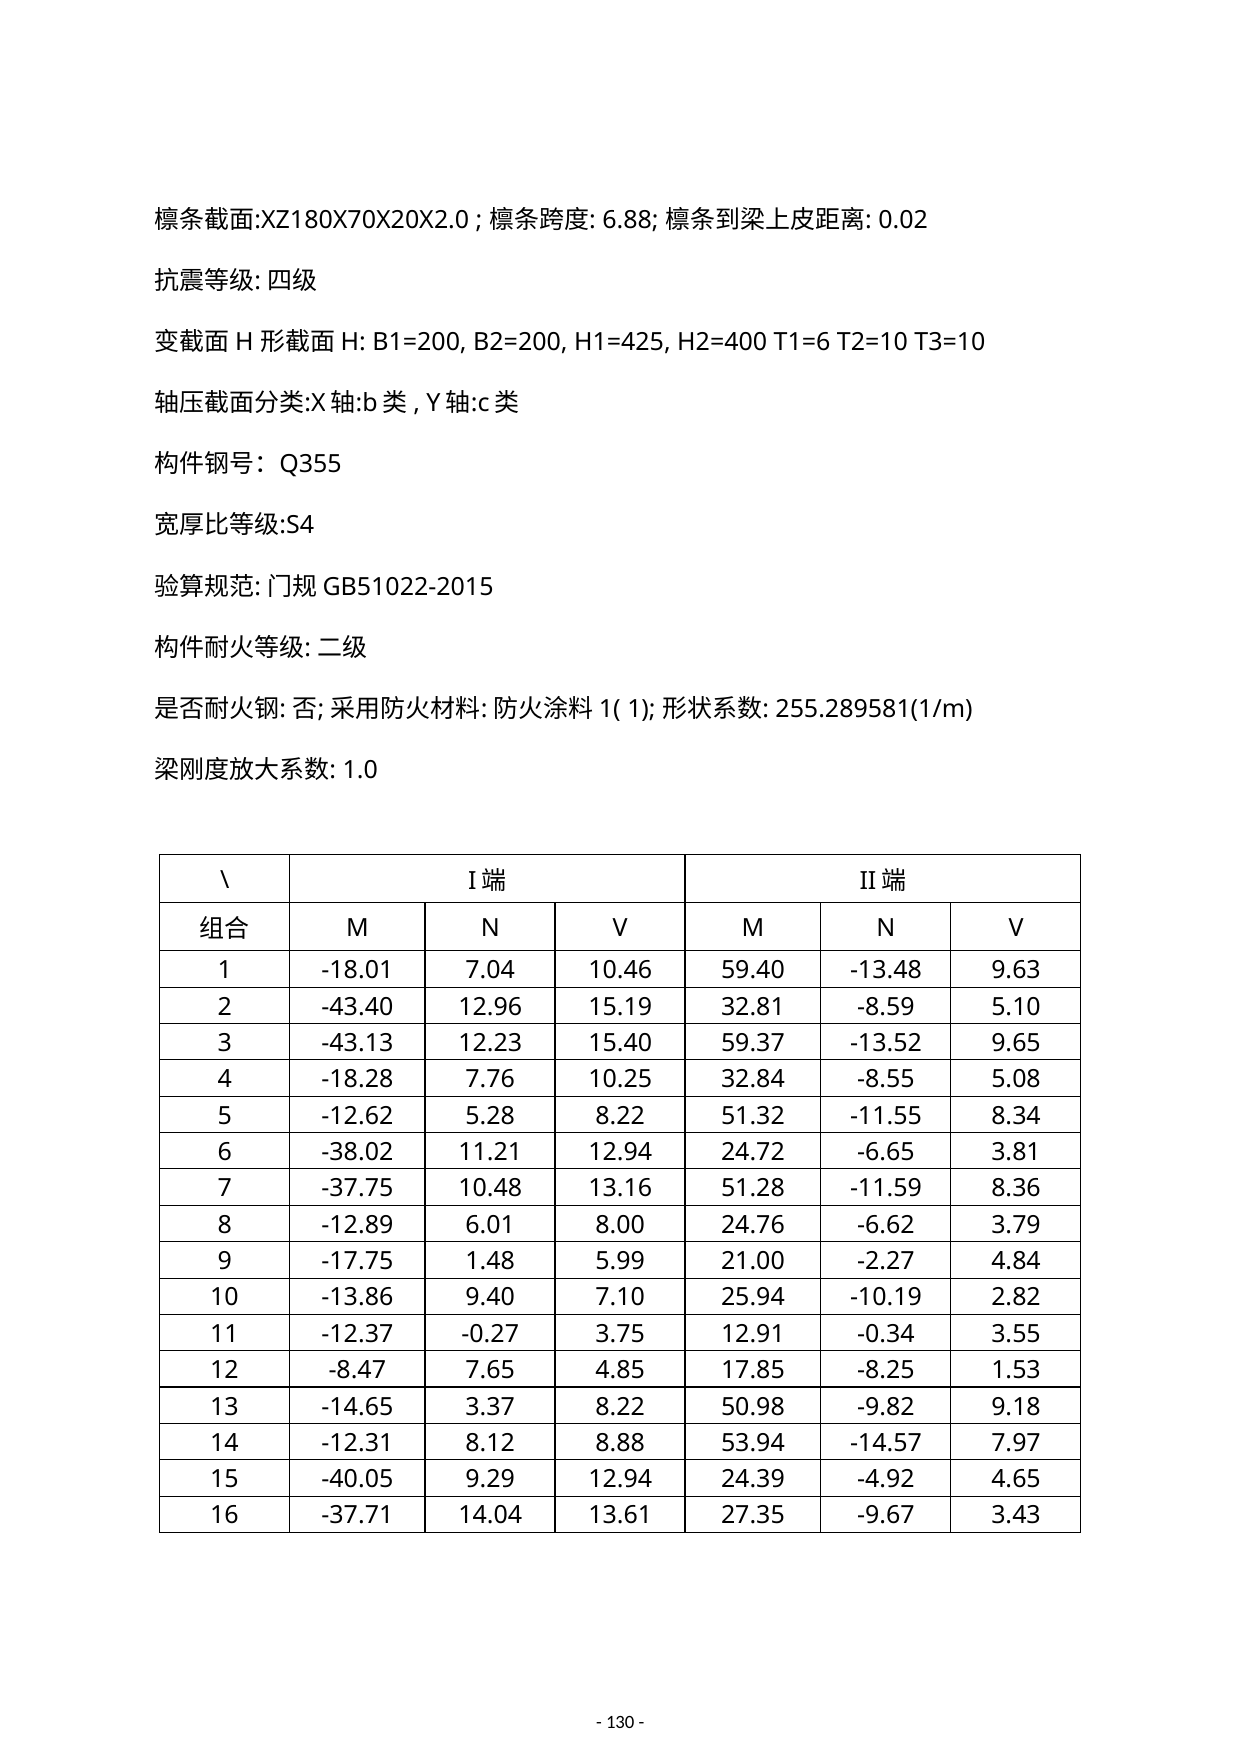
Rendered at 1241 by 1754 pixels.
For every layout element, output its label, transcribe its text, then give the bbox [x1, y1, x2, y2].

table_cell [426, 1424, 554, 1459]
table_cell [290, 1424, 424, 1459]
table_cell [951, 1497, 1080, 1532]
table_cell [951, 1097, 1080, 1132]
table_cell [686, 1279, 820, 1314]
text 梁刚度放大系数: 1.0 [148, 744, 1093, 791]
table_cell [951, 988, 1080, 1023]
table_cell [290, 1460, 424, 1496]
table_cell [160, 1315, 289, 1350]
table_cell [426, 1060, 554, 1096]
text 验算规范: 门规GB51022-2015 [148, 561, 1093, 608]
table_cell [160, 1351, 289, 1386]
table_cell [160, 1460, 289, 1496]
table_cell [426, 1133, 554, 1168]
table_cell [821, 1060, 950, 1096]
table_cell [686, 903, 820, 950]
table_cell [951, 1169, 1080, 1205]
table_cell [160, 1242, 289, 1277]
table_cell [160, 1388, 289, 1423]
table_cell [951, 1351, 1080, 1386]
text 檩条截面:XZ180X70X20X2.0 ; 檩条跨度: 6.88; 檩条到梁上皮距离: 0.02 [148, 194, 1093, 241]
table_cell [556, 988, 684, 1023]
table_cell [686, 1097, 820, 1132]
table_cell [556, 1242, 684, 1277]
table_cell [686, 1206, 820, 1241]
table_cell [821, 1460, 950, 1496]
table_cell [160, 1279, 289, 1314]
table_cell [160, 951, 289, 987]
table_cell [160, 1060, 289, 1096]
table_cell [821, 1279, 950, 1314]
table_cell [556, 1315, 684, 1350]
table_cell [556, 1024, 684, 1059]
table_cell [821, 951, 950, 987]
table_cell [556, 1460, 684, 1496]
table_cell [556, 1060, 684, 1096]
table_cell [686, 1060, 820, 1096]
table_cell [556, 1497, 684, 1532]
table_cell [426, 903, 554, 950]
text 轴压截面分类:X轴:b类 , Y轴:c类 [148, 377, 1093, 424]
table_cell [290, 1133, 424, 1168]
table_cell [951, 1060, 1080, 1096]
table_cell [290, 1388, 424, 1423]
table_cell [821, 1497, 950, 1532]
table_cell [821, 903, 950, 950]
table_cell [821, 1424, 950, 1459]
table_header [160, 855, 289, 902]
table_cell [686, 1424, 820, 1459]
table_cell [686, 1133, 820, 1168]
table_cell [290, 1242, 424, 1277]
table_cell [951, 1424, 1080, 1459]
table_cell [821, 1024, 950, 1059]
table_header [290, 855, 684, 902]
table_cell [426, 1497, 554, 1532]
text 是否耐火钢: 否; 采用防火材料: 防火涂料1( 1); 形状系数: 255.289581(1/m) [148, 683, 1093, 730]
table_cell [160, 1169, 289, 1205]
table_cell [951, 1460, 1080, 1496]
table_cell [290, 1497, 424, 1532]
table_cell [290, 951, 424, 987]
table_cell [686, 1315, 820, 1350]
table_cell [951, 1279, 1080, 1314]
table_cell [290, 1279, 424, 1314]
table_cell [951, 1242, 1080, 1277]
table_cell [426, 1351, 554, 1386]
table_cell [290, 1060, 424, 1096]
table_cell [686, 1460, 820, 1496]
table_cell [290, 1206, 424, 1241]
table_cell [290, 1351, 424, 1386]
text 宽厚比等级:S4 [148, 499, 1093, 547]
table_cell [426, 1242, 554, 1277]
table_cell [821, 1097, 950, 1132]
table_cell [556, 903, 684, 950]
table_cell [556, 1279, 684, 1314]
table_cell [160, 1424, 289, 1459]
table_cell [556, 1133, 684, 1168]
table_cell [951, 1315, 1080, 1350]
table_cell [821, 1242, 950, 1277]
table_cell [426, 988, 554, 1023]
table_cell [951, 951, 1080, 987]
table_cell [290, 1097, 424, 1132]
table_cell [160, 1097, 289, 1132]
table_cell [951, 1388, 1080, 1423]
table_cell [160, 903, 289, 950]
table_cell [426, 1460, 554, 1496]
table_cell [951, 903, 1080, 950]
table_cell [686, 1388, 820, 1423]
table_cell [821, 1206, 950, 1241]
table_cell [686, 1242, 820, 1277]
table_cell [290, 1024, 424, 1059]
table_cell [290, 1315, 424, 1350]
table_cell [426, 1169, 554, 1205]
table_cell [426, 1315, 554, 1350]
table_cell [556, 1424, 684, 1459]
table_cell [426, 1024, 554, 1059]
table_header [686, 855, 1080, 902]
text 变截面 H 形截面 H: B1=200, B2=200, H1=425, H2=400 T1=6 T2=10 T3=10 [148, 316, 1093, 363]
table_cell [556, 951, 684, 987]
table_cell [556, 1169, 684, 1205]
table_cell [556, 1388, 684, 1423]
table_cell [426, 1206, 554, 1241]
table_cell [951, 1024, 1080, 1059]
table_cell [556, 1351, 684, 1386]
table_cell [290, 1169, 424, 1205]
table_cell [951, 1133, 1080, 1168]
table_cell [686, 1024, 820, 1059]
text 构件钢号：Q355 [148, 438, 1093, 486]
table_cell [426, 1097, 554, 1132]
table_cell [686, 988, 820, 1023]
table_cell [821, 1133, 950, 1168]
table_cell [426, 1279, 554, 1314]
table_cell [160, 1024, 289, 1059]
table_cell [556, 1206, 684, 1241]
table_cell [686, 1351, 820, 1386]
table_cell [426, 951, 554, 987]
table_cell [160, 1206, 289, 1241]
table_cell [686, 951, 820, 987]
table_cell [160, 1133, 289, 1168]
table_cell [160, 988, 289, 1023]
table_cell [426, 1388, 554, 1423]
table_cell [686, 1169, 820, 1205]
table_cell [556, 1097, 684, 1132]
text 构件耐火等级: 二级 [148, 622, 1093, 669]
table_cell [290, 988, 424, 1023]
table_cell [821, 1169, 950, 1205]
text 抗震等级: 四级 [148, 255, 1093, 302]
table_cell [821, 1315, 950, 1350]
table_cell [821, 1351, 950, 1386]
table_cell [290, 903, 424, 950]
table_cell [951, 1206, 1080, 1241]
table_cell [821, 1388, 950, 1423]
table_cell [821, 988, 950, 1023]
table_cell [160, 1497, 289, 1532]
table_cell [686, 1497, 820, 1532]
